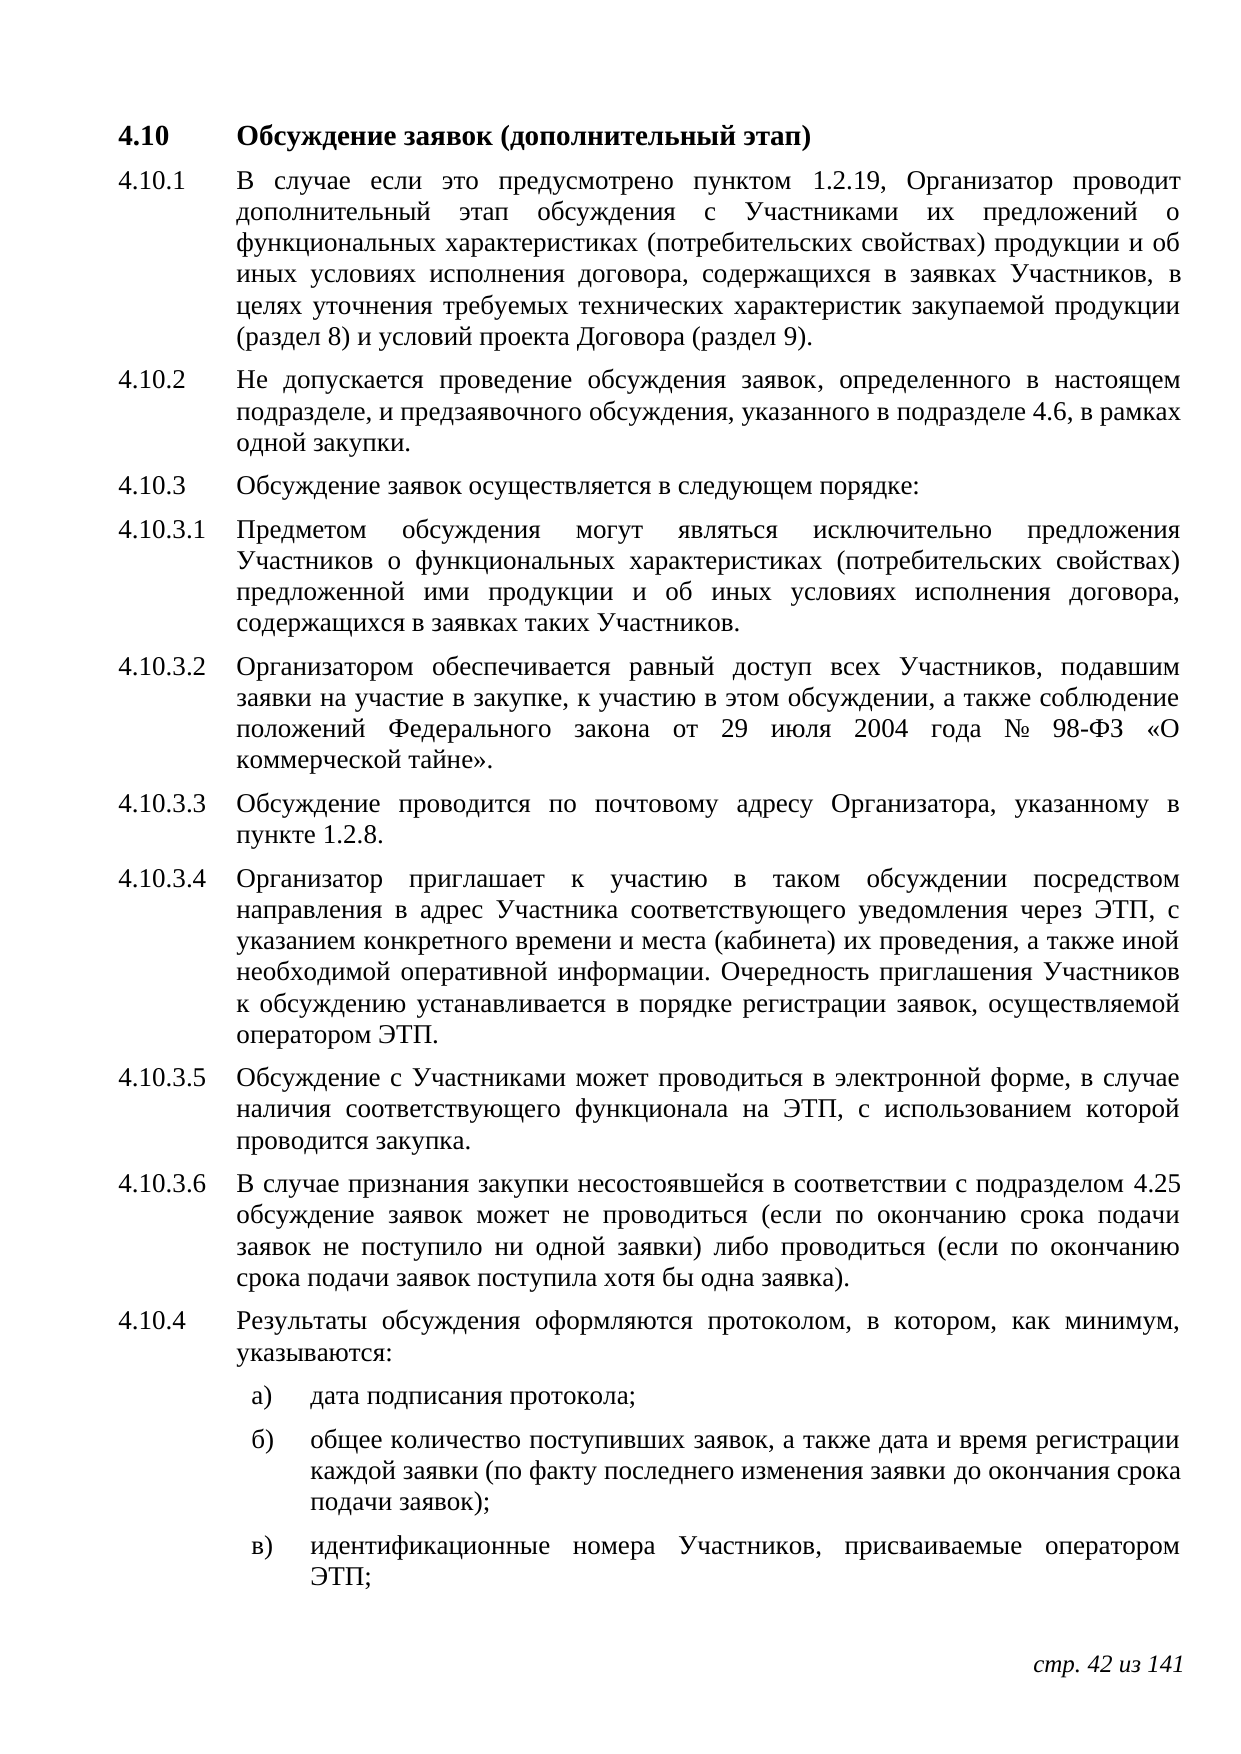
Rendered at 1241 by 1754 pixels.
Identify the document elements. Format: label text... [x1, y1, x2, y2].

text Обсуждение заявок осуществляется в следующем порядке: [118, 469, 1181, 501]
text общее количество поступивших заявок, а также дата и время регистрации каждой заявки (по факту последнего изменения заявки до окончания срока подачи заявок); [251, 1423, 1181, 1516]
text Обсуждение с Участниками может проводиться в электронной форме, в случае наличия соответствующего функционала на ЭТП, с использованием которой проводится закупка. [118, 1061, 1181, 1155]
text дата подписания протокола; [251, 1379, 1181, 1410]
text Организатор приглашает к участию в таком обсуждении посредством направления в адрес Участника соответствующего уведомления через ЭТП, с указанием конкретного времени и места (кабинета) их проведения, а также иной необходимой оперативной информации. Очередность приглашения Участников к обсуждению устанавливается в порядке регистрации заявок, осуществляемой оператором ЭТП. [118, 862, 1181, 1049]
text Обсуждение проводится по почтовому адресу Организатора, указанному в пункте 1.2.8. [118, 787, 1181, 849]
text Не допускается проведение обсуждения заявок, определенного в настоящем подразделе, и предзаявочного обсуждения, указанного в подразделе 4.6, в рамках одной закупки. [118, 363, 1181, 457]
text В случае если это предусмотрено пунктом 1.2.19, Организатор проводит дополнительный этап обсуждения с Участниками их предложений о функциональных характеристиках (потребительских свойствах) продукции и об иных условиях исполнения договора, содержащихся в заявках Участников, в целях уточнения требуемых технических характеристик закупаемой продукции (раздел 8) и условий проекта Договора (раздел 9). [118, 164, 1181, 351]
text Предметом обсуждения могут являться исключительно предложения Участников о функциональных характеристиках (потребительских свойствах) предложенной ими продукции и об иных условиях исполнения договора, содержащихся в заявках таких Участников. [118, 513, 1181, 638]
text идентификационные номера Участников, присваиваемые оператором ЭТП; [251, 1529, 1181, 1591]
subtitle Обсуждение заявок (дополнительный этап) [118, 118, 1181, 152]
text Результаты обсуждения оформляются протоколом, в котором, как минимум, указываются: [118, 1304, 1181, 1367]
text Организатором обеспечивается равный доступ всех Участников, подавшим заявки на участие в закупке, к участию в этом обсуждении, а также соблюдение положений Федерального закона от 29 июля 2004 года № 98-ФЗ «О коммерческой тайне». [118, 650, 1181, 775]
text В случае признания закупки несостоявшейся в соответствии с подразделом 4.25 обсуждение заявок может не проводиться (если по окончанию срока подачи заявок не поступило ни одной заявки) либо проводиться (если по окончанию срока подачи заявок поступила хотя бы одна заявка). [118, 1167, 1181, 1292]
